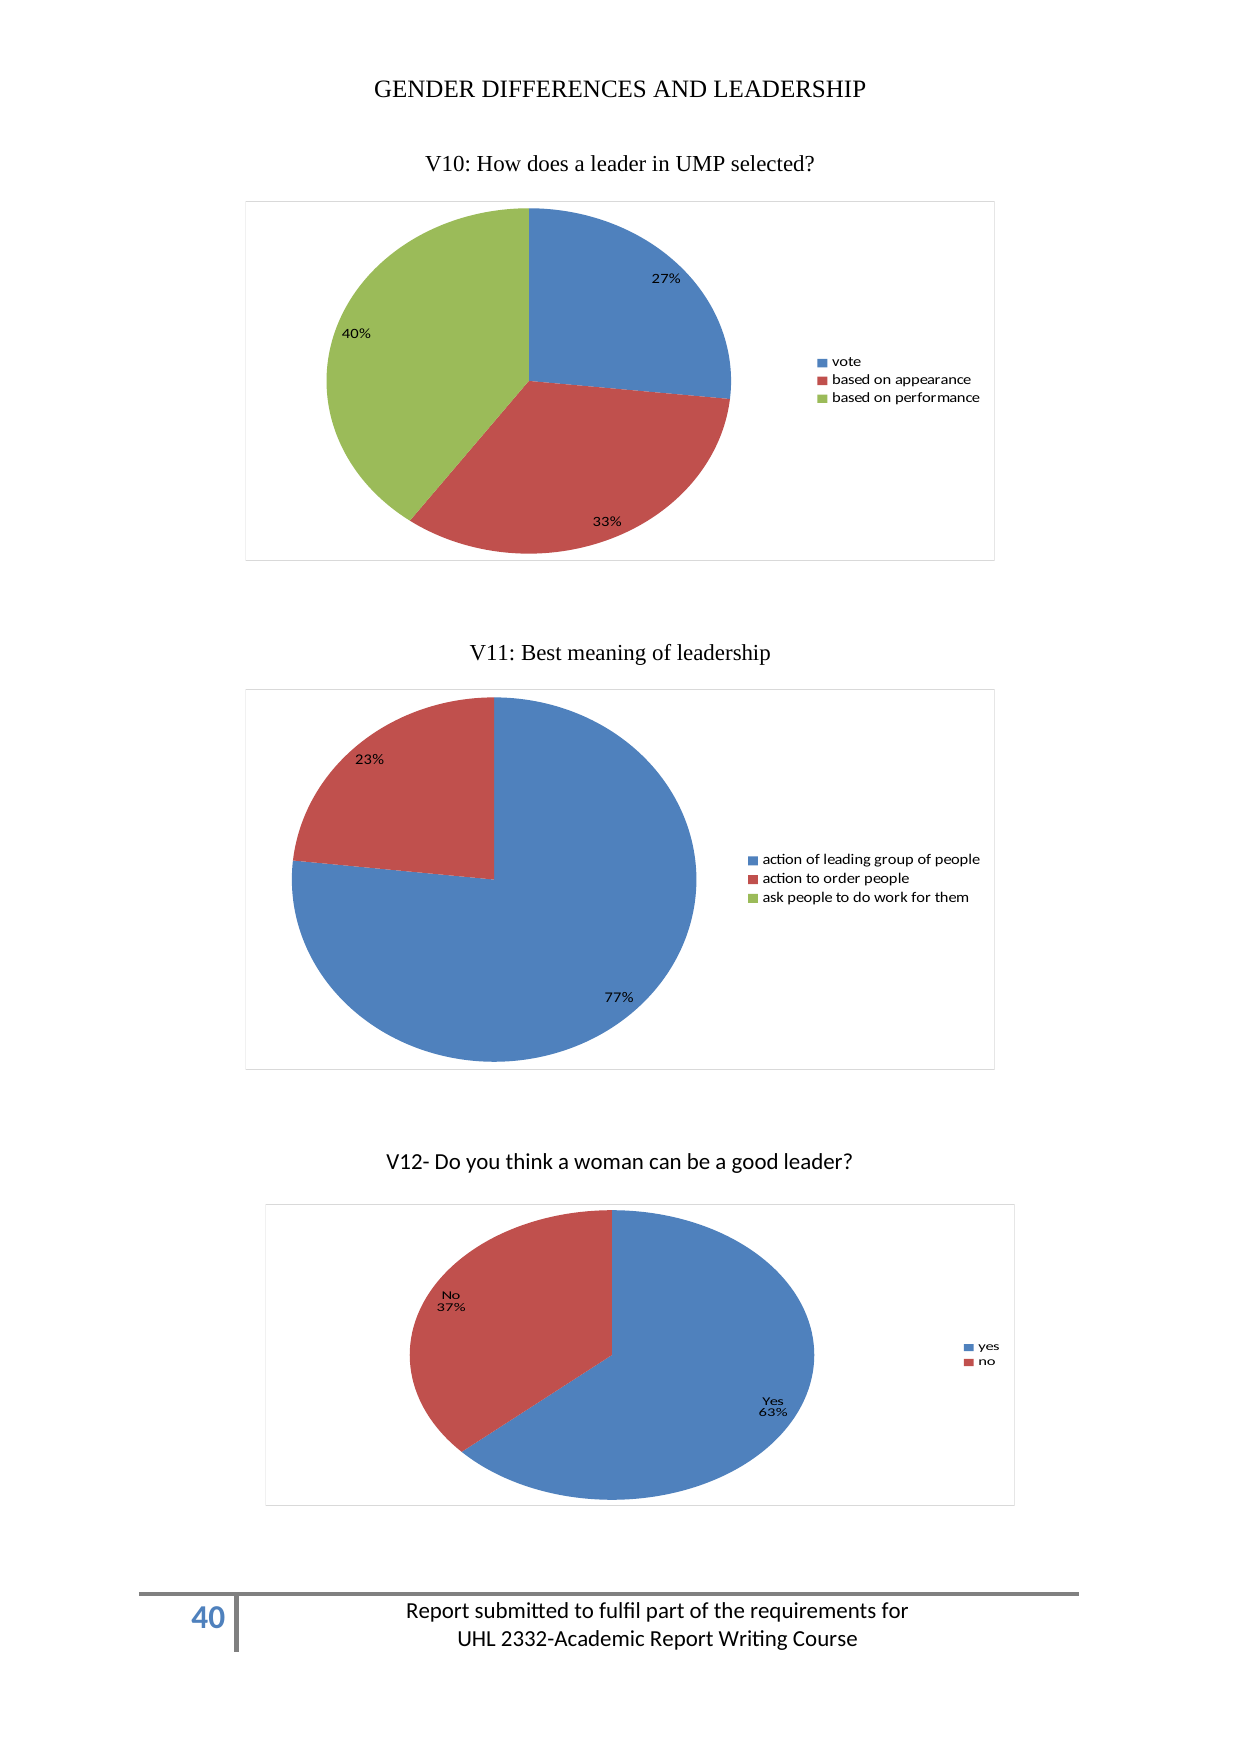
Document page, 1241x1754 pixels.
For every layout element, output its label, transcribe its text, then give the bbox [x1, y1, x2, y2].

text V10: How does a leader in UMP selected? [150, 150, 1090, 176]
text V12- Do you think a woman can be a good leader? [150, 1147, 1090, 1175]
text V11: Best meaning of leadership [150, 639, 1090, 665]
